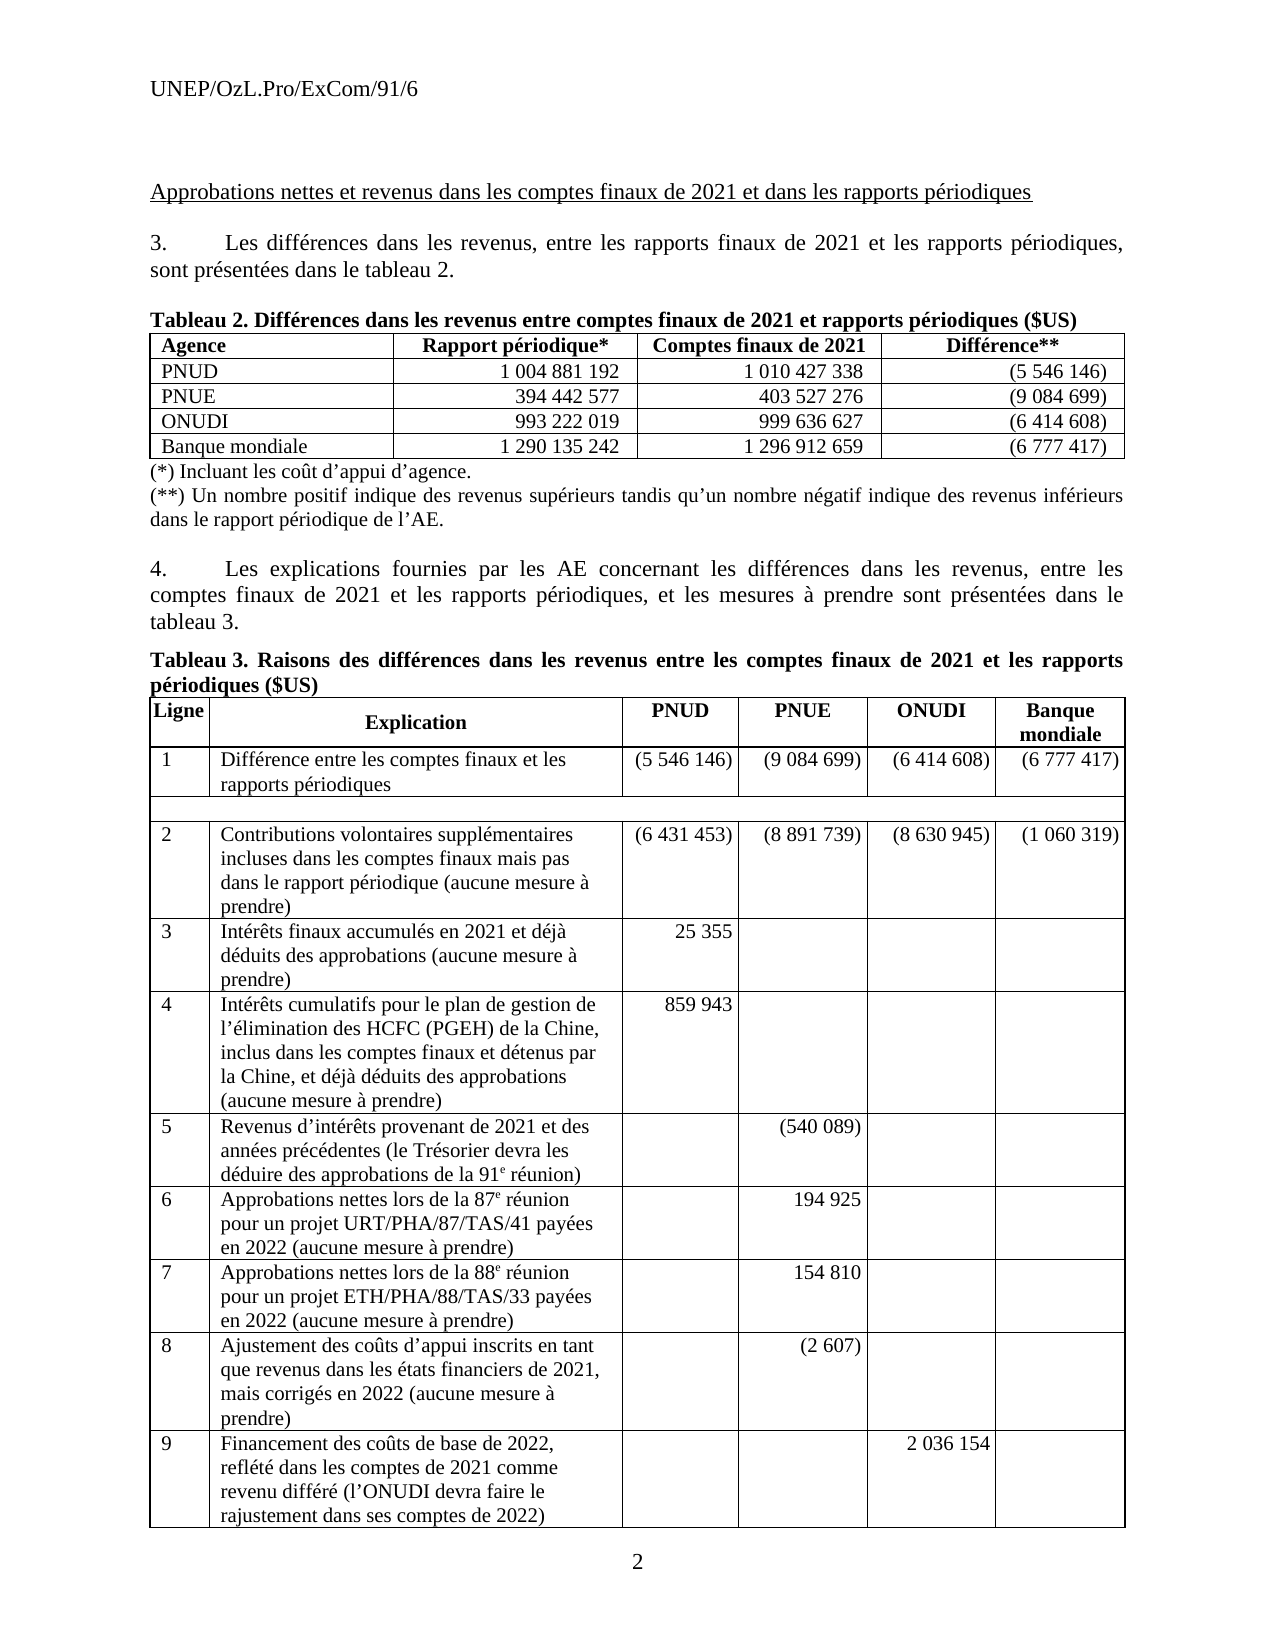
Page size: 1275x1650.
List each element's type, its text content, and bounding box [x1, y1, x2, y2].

table_cell Différence entre les comptes finaux et les rapports périodiques [210, 748, 622, 796]
table_cell Approbations nettes lors de la 87e réunion pour un projet URT/PHA/87/TAS/41 payées en 2022 (aucune mesure à prendre) [210, 1187, 622, 1259]
table_cell 8 [151, 1333, 209, 1429]
table_cell Intérêts finaux accumulés en 2021 et déjà déduits des approbations (aucune mesure à prendre) [210, 919, 622, 991]
table_cell [868, 1187, 995, 1259]
table_header PNUD [623, 698, 738, 746]
subtitle Approbations nettes et revenus dans les comptes finaux de 2021 et dans les rapports périodiques [150, 178, 1125, 204]
table_cell (8 630 945) [868, 822, 995, 918]
table_cell 2 [151, 822, 209, 918]
table_cell 1 004 881 192 [394, 359, 637, 383]
table_header Ligne [151, 698, 209, 746]
table_cell PNUE [151, 384, 393, 408]
subtitle Les différences dans les revenus, entre les rapports finaux de 2021 et les rapports périodiques, sont présentées dans le tableau 2. [150, 229, 1125, 282]
table_cell (9 084 699) [882, 384, 1124, 408]
table_cell 4 [151, 992, 209, 1112]
table_cell 9 [151, 1431, 209, 1527]
table_cell (540 089) [739, 1114, 867, 1186]
table_header Banque mondiale [996, 698, 1124, 746]
table_header Explication [210, 698, 622, 746]
table_cell 7 [151, 1260, 209, 1332]
table_cell (1 060 319) [996, 822, 1124, 918]
table_cell Banque mondiale [151, 434, 393, 458]
table_cell [996, 1333, 1124, 1429]
table_cell Contributions volontaires supplémentaires incluses dans les comptes finaux mais pas dans le rapport périodique (aucune mesure à prendre) [210, 822, 622, 918]
table_cell (6 414 608) [868, 748, 995, 796]
text (*) Incluant les coût d’appui d’agence. [150, 459, 1125, 483]
table_cell [151, 797, 1124, 821]
table_cell (6 777 417) [996, 748, 1124, 796]
table_cell (5 546 146) [623, 748, 738, 796]
table_cell Approbations nettes lors de la 88e réunion pour un projet ETH/PHA/88/TAS/33 payées en 2022 (aucune mesure à prendre) [210, 1260, 622, 1332]
table_cell [739, 992, 867, 1112]
table_cell [996, 1260, 1124, 1332]
table_header ONUDI [868, 698, 995, 746]
table_header Rapport périodique* [394, 334, 637, 357]
table_cell Intérêts cumulatifs pour le plan de gestion de l’élimination des HCFC (PGEH) de la Chine, inclus dans les comptes finaux et détenus par la Chine, et déjà déduits des approbations (aucune mesure à prendre) [210, 992, 622, 1112]
table_cell 1 290 135 242 [394, 434, 637, 458]
table_cell [623, 1114, 738, 1186]
text Tableau 2. Différences dans les revenus entre comptes finaux de 2021 et rapports périodiques ($US) [150, 307, 1125, 332]
table_cell 859 943 [623, 992, 738, 1112]
text (**) Un nombre positif indique des revenus supérieurs tandis qu’un nombre négatif indique des revenus inférieurs dans le rapport périodique de l’AE. [150, 483, 1125, 531]
text Tableau 3. Raisons des différences dans les revenus entre les comptes finaux de 2021 et les rapports périodiques ($US) [150, 647, 1125, 697]
table_cell 5 [151, 1114, 209, 1186]
table_cell (6 414 608) [882, 409, 1124, 433]
table_cell [868, 992, 995, 1112]
table_cell 394 442 577 [394, 384, 637, 408]
table_cell [868, 1260, 995, 1332]
table_cell [996, 919, 1124, 991]
table_cell [868, 1114, 995, 1186]
table_cell 154 810 [739, 1260, 867, 1332]
table_cell (8 891 739) [739, 822, 867, 918]
table_cell [996, 992, 1124, 1112]
table_cell (6 431 453) [623, 822, 738, 918]
table_cell (9 084 699) [739, 748, 867, 796]
table_header PNUE [739, 698, 867, 746]
table_cell [996, 1187, 1124, 1259]
table_cell 1 [151, 748, 209, 796]
table_cell [739, 1431, 867, 1527]
table_cell 403 527 276 [638, 384, 881, 408]
table_cell [868, 1333, 995, 1429]
table_cell 1 296 912 659 [638, 434, 881, 458]
table_cell 25 355 [623, 919, 738, 991]
table_cell ONUDI [151, 409, 393, 433]
table_cell [868, 919, 995, 991]
table_cell Financement des coûts de base de 2022, reflété dans les comptes de 2021 comme revenu différé (l’ONUDI devra faire le rajustement dans ses comptes de 2022) [210, 1431, 622, 1527]
table_cell 3 [151, 919, 209, 991]
table_cell 993 222 019 [394, 409, 637, 433]
table_cell PNUD [151, 359, 393, 383]
table_cell Revenus d’intérêts provenant de 2021 et des années précédentes (le Trésorier devra les déduire des approbations de la 91e réunion) [210, 1114, 622, 1186]
subtitle Les explications fournies par les AE concernant les différences dans les revenus, entre les comptes finaux de 2021 et les rapports périodiques, et les mesures à prendre sont présentées dans le tableau 3. [150, 555, 1125, 634]
table_header Comptes finaux de 2021 [638, 334, 881, 357]
table_cell [623, 1187, 738, 1259]
table_cell 1 010 427 338 [638, 359, 881, 383]
table_cell (5 546 146) [882, 359, 1124, 383]
table_cell 194 925 [739, 1187, 867, 1259]
table_cell [996, 1431, 1124, 1527]
table_cell (2 607) [739, 1333, 867, 1429]
table_cell [623, 1260, 738, 1332]
table_cell [623, 1431, 738, 1527]
table_header Différence** [882, 334, 1124, 357]
table_cell 6 [151, 1187, 209, 1259]
table_cell [996, 1114, 1124, 1186]
table_cell (6 777 417) [882, 434, 1124, 458]
table_cell 999 636 627 [638, 409, 881, 433]
table_cell Ajustement des coûts d’appui inscrits en tant que revenus dans les états financiers de 2021, mais corrigés en 2022 (aucune mesure à prendre) [210, 1333, 622, 1429]
table_cell 2 036 154 [868, 1431, 995, 1527]
table_header Agence [151, 334, 393, 357]
table_cell [739, 919, 867, 991]
table_cell [623, 1333, 738, 1429]
